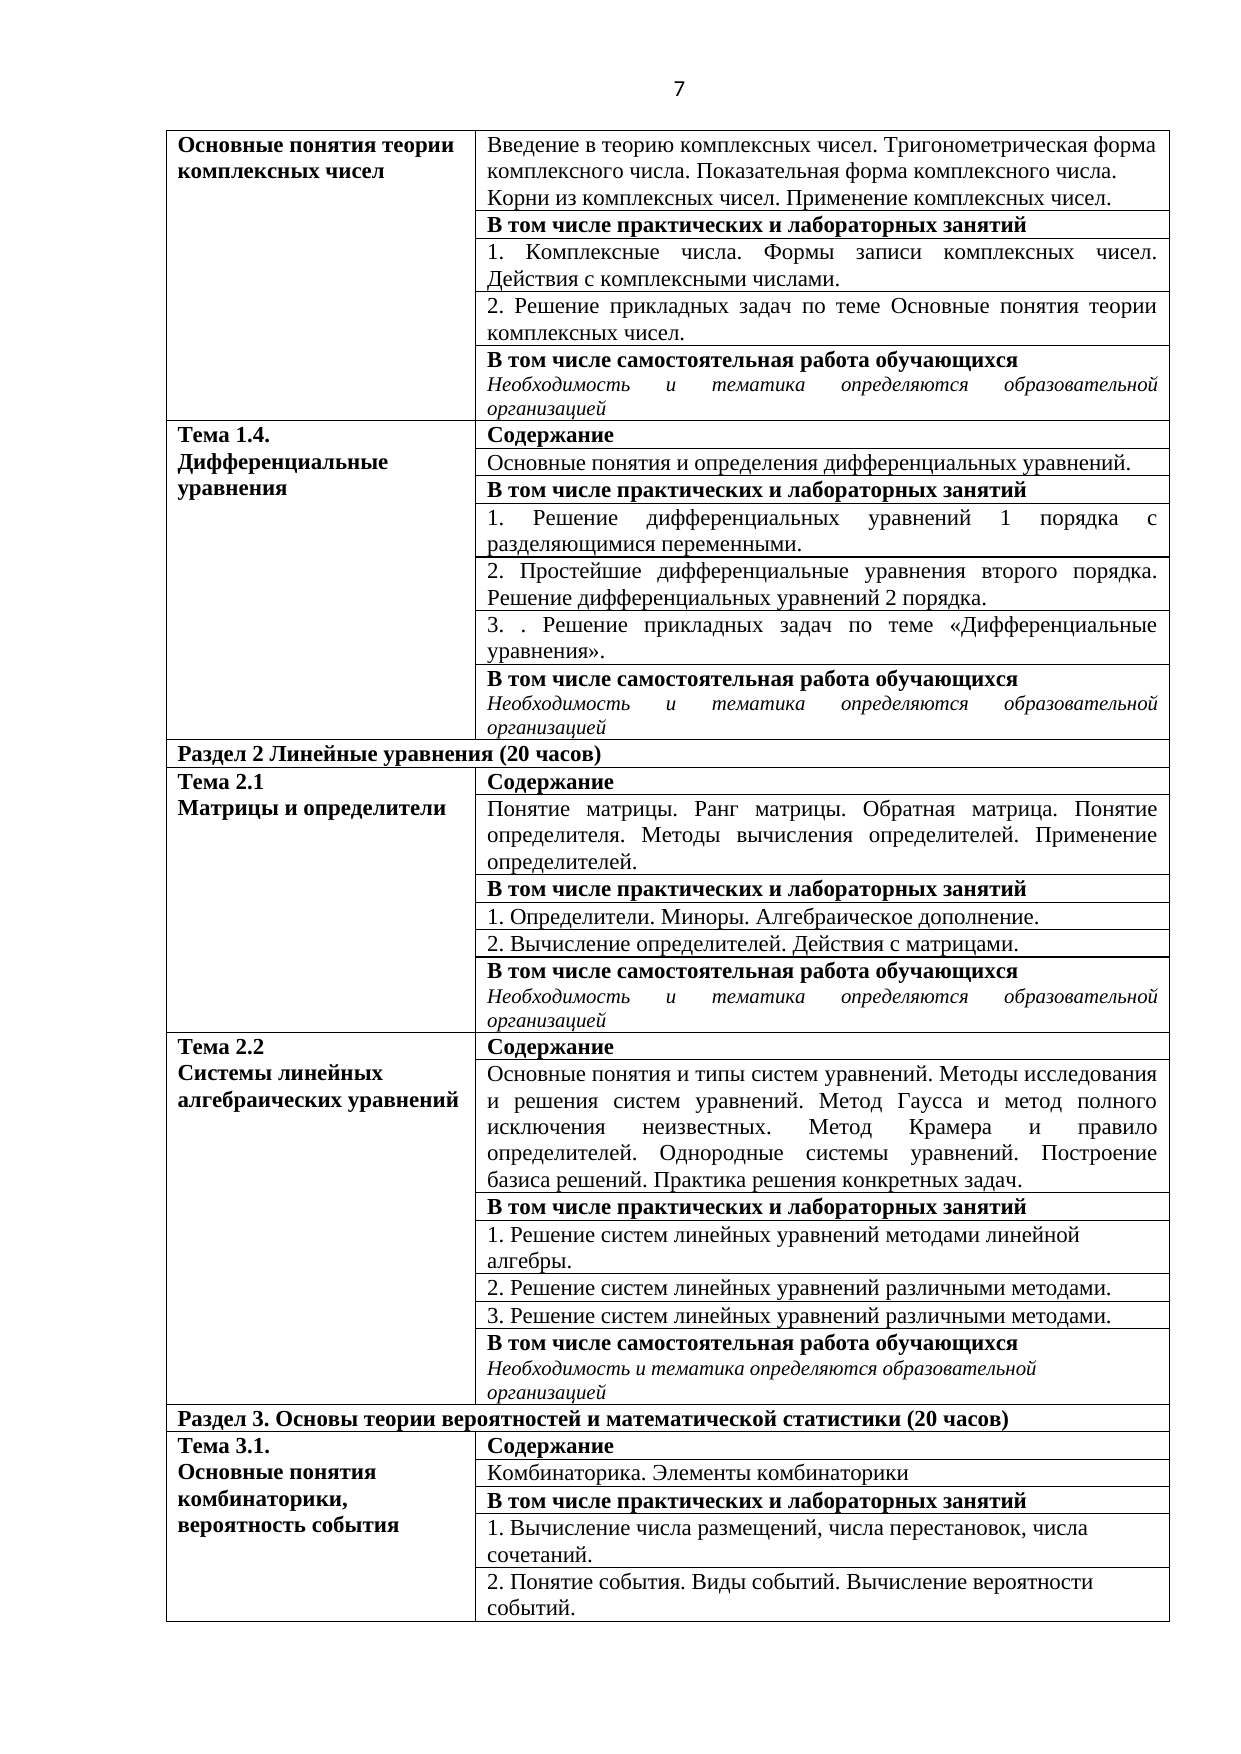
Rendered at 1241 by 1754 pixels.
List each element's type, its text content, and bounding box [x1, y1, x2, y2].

table_cell В том числе практических и лабораторных занятий [476, 1193, 1169, 1219]
table_cell В том числе самостоятельная работа обучающихся Необходимость и тематика определяются образовательной организацией [476, 665, 1169, 739]
table_cell 3. . Решение прикладных задач по теме «Дифференциальные уравнения». [476, 611, 1169, 664]
table_cell 1. Определители. Миноры. Алгебраическое дополнение. [476, 903, 1169, 929]
table_cell Комбинаторика. Элементы комбинаторики [476, 1460, 1169, 1486]
table_cell Тема 3.1. Основные понятия комбинаторики, вероятность события [167, 1432, 475, 1621]
table_cell В том числе самостоятельная работа обучающихся Необходимость и тематика определяются образовательной организацией [476, 346, 1169, 420]
table_cell В том числе самостоятельная работа обучающихся Необходимость и тематика определяются образовательной организацией [476, 958, 1169, 1032]
table_cell 3. Решение систем линейных уравнений различными методами. [476, 1302, 1169, 1328]
table_cell Содержание [476, 768, 1169, 794]
table_cell 1. Вычисление числа размещений, числа перестановок, числа сочетаний. [476, 1514, 1169, 1567]
table_cell В том числе практических и лабораторных занятий [476, 476, 1169, 503]
table_cell В том числе практических и лабораторных занятий [476, 1487, 1169, 1513]
table_cell В том числе самостоятельная работа обучающихся Необходимость и тематика определяются образовательной организацией [476, 1329, 1169, 1404]
table_cell В том числе практических и лабораторных занятий [476, 875, 1169, 902]
table_cell Содержание [476, 1432, 1169, 1458]
table_cell Содержание [476, 1033, 1169, 1059]
table_cell 2. Решение систем линейных уравнений различными методами. [476, 1274, 1169, 1301]
table_cell 1. Решение систем линейных уравнений методами линейной алгебры. [476, 1221, 1169, 1273]
table_cell 2. Понятие события. Виды событий. Вычисление вероятности событий. [476, 1568, 1169, 1621]
table_cell Содержание [476, 421, 1169, 448]
table_cell Тема 2.1 Матрицы и определители [167, 768, 475, 1032]
table_cell 1. Решение дифференциальных уравнений 1 порядка с разделяющимися переменными. [476, 504, 1169, 556]
table_cell В том числе практических и лабораторных занятий [476, 211, 1169, 237]
table_cell 2. Вычисление определителей. Действия с матрицами. [476, 930, 1169, 956]
table_cell Тема 1.4. Дифференциальные уравнения [167, 421, 475, 739]
table_cell Основные понятия и определения дифференциальных уравнений. [476, 449, 1169, 475]
table_cell Введение в теорию комплексных чисел. Тригонометрическая форма комплексного числа. Показательная форма комплексного числа. Корни из комплексных чисел. Применение комплексных чисел. [476, 131, 1169, 210]
table_cell 2. Простейшие дифференциальные уравнения второго порядка. Решение дифференциальных уравнений 2 порядка. [476, 558, 1169, 610]
table_cell Тема 2.2 Системы линейных алгебраических уравнений [167, 1033, 475, 1404]
table_cell Раздел 2 Линейные уравнения (20 часов) [167, 740, 1169, 767]
table_cell Понятие матрицы. Ранг матрицы. Обратная матрица. Понятие определителя. Методы вычисления определителей. Применение определителей. [476, 795, 1169, 874]
table_cell 1. Комплексные числа. Формы записи комплексных чисел. Действия с комплексными числами. [476, 239, 1169, 291]
table_cell 2. Решение прикладных задач по теме Основные понятия теории комплексных чисел. [476, 292, 1169, 345]
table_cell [167, 131, 475, 420]
table_cell Раздел 3. Основы теории вероятностей и математической статистики (20 часов) [167, 1405, 1169, 1431]
table_cell Основные понятия и типы систем уравнений. Методы исследования и решения систем уравнений. Метод Гаусса и метод полного исключения неизвестных. Метод Крамера и правило определителей. Однородные системы уравнений. Построение базиса решений. Практика решения конкретных задач. [476, 1060, 1169, 1192]
